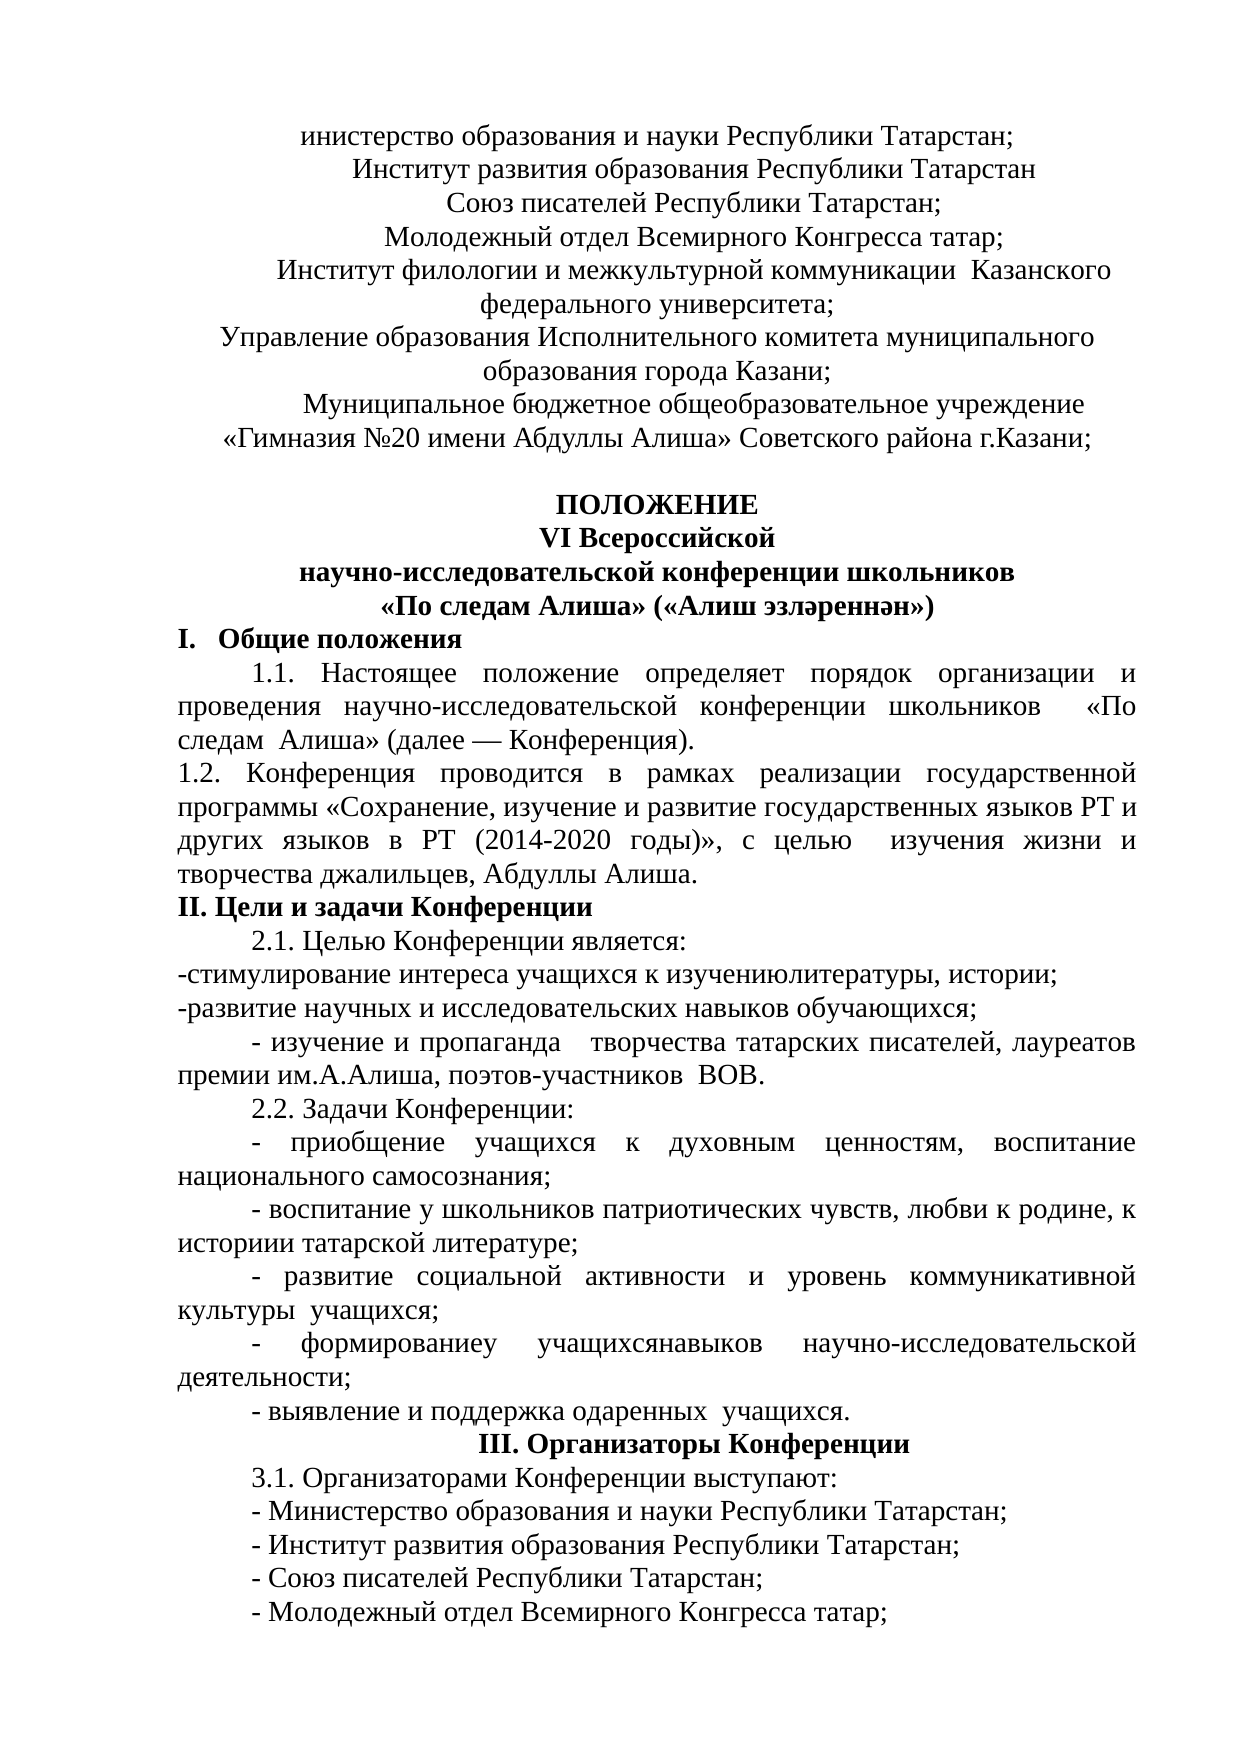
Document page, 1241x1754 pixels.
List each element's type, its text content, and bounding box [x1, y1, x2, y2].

text 2.2. Задачи Конференции: [177, 1091, 1137, 1124]
text Союз писателей Республики Татарстан; [177, 185, 1137, 219]
text 2.1. Целью Конференции является: [177, 923, 1137, 957]
text Управление образования Исполнительного комитета муниципального образования города Казани; [177, 319, 1137, 386]
text -развитие научных и исследовательских навыков обучающихся; [177, 990, 1137, 1024]
text - формированиеу учащихсянавыков научно-исследовательской деятельности; [177, 1326, 1137, 1393]
text 3.1. Организаторами Конференции выступают: [177, 1460, 1137, 1493]
text - выявление и поддержка одаренных учащихся. [177, 1393, 1137, 1426]
text - Министерство образования и науки Республики Татарстан; [177, 1493, 1137, 1527]
text 1.2. Конференция проводится в рамках реализации государственной программы «Сохранение, изучение и развитие государственных языков РТ и других языков в РТ (2014-2020 годы)», с целью изучения жизни и творчества джалильцев, Абдуллы Алиша. [177, 755, 1137, 889]
text Муниципальное бюджетное общеобразовательное учреждение «Гимназия №20 имени Абдуллы Алиша» Советского района г.Казани; [177, 386, 1137, 453]
text - развитие социальной активности и уровень коммуникативной культуры учащихся; [177, 1258, 1137, 1326]
text - воспитание у школьников патриотических чувств, любви к родине, к историии татарской литературе; [177, 1191, 1137, 1258]
text III. Организаторы Конференции [177, 1426, 1137, 1460]
text научно-исследовательской конференции школьников [177, 554, 1137, 588]
text -стимулирование интереса учащихся к изучениюлитературы, истории; [177, 957, 1137, 990]
text Институт развития образования Республики Татарстан [177, 152, 1137, 185]
text VI Всероссийской [177, 521, 1137, 554]
list I. Общие положения [177, 621, 1137, 655]
list II. Цели и задачи Конференции [177, 889, 1137, 923]
text Молодежный отдел Всемирного Конгресса татар; [177, 219, 1137, 252]
text - изучение и пропаганда творчества татарских писателей, лауреатов премии им.А.Алиша, поэтов-участников ВОВ. [177, 1024, 1137, 1091]
text - Молодежный отдел Всемирного Конгресса татар; [177, 1594, 1137, 1627]
text «По следам Алиша» («Алиш эзләреннән») [177, 588, 1137, 621]
text инистерство образования и науки Республики Татарстан; [177, 118, 1137, 152]
text 1.1. Настоящее положение определяет порядок организации и проведения научно-исследовательской конференции школьников «По следам Алиша» (далее — Конференция). [177, 655, 1137, 755]
text ПОЛОЖЕНИЕ [177, 487, 1137, 521]
text - Союз писателей Республики Татарстан; [177, 1560, 1137, 1594]
text - приобщение учащихся к духовным ценностям, воспитание национального самосознания; [177, 1124, 1137, 1191]
text Институт филологии и межкультурной коммуникации Казанского федерального университета; [177, 252, 1137, 319]
text - Институт развития образования Республики Татарстан; [177, 1527, 1137, 1560]
